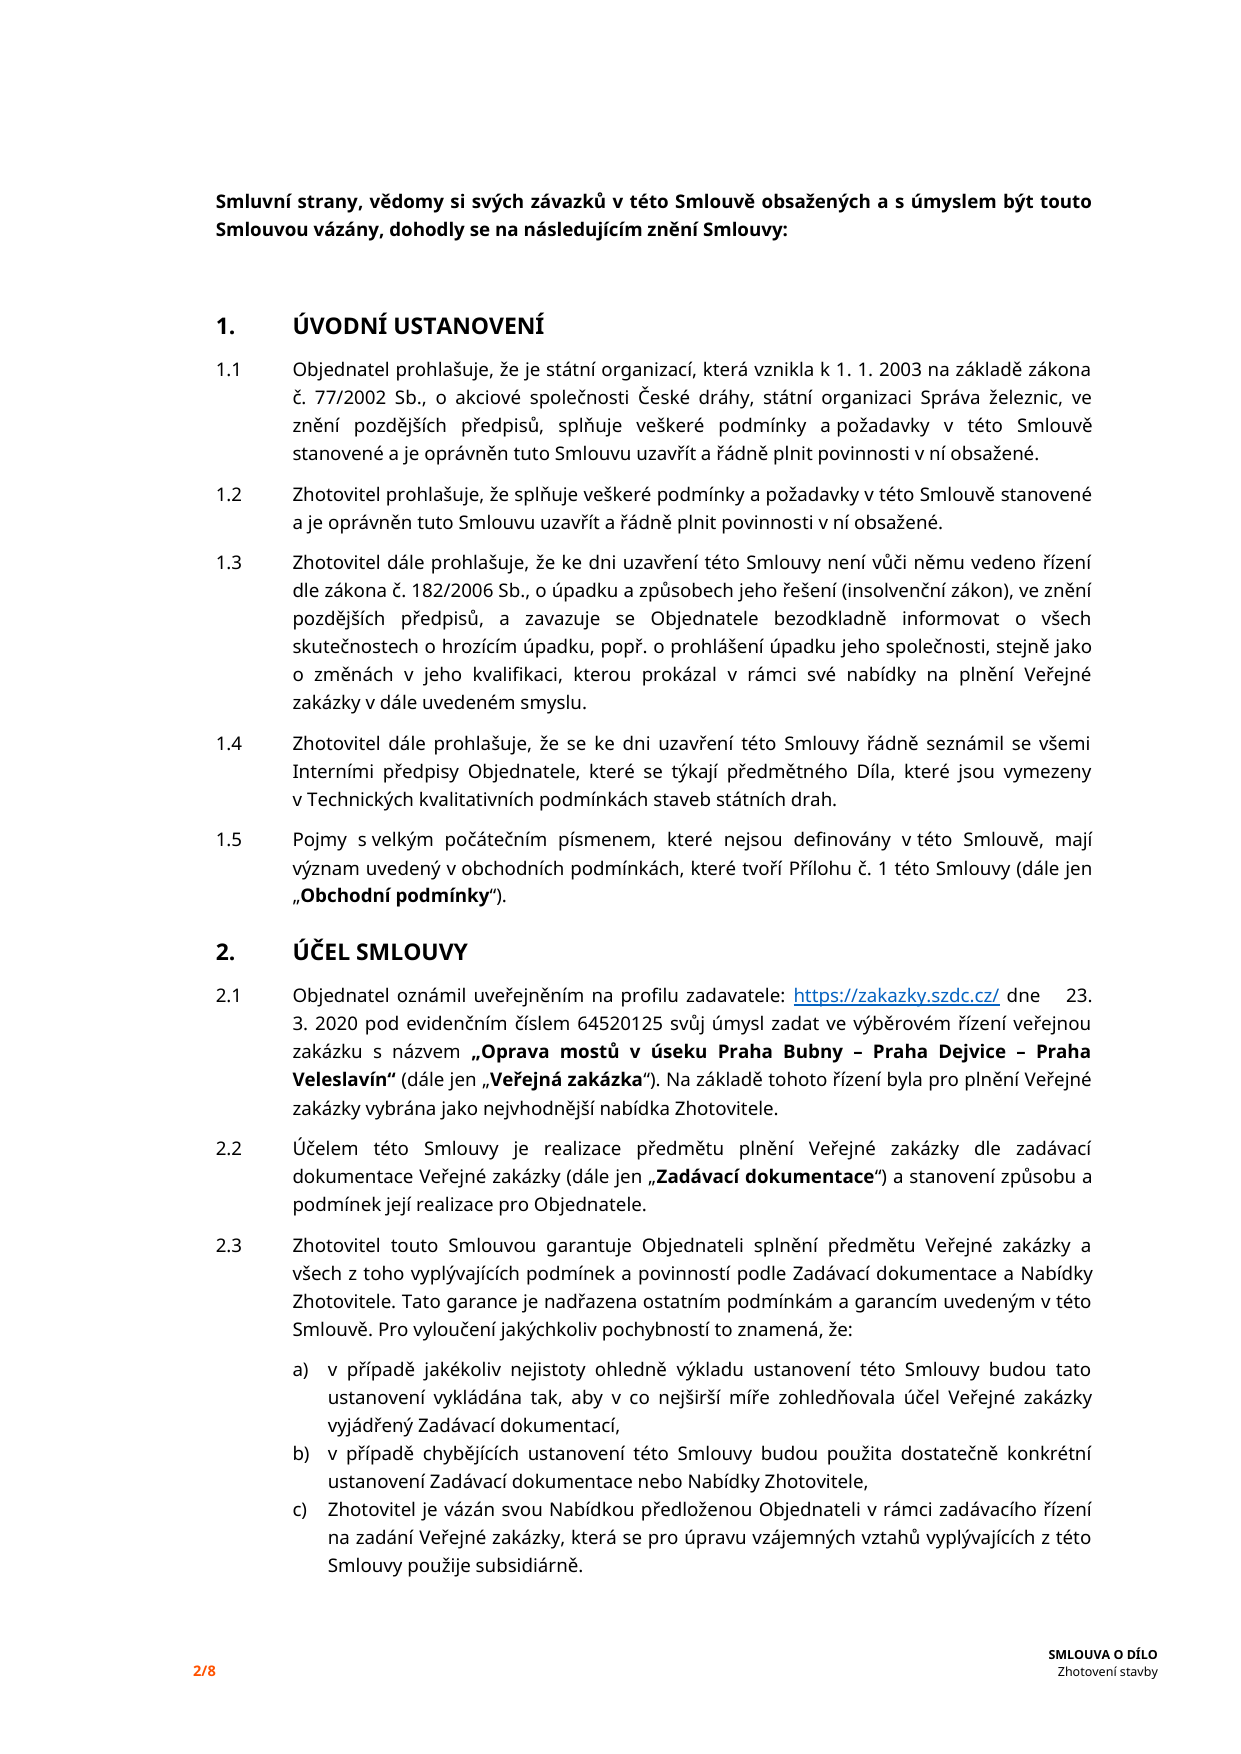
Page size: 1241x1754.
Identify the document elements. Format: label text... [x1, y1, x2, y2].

text Zhotovitel dále prohlašuje, že ke dni uzavření této Smlouvy není vůči němu vedeno řízení dle zákona č. 182/2006 Sb., o úpadku a způsobech jeho řešení (insolvenční zákon), ve znění pozdějších předpisů, a zavazuje se Objednatele bezodkladně informovat o všech skutečnostech o hrozícím úpadku, popř. o prohlášení úpadku jeho společnosti, stejně jako o změnách v jeho kvalifikaci, kterou prokázal v rámci své nabídky na plnění Veřejné zakázky v dále uvedeném smyslu. [216, 549, 1093, 715]
text v případě chybějících ustanovení této Smlouvy budou použita dostatečně konkrétní ustanovení Zadávací dokumentace nebo Nabídky Zhotovitele, [292, 1441, 1093, 1494]
text Objednatel prohlašuje, že je státní organizací, která vznikla k 1. 1. 2003 na základě zákona č. 77/2002 Sb., o akciové společnosti České dráhy, státní organizaci Správa železnic, ve znění pozdějších předpisů, splňuje veškeré podmínky a požadavky v této Smlouvě stanovené a je oprávněn tuto Smlouvu uzavřít a řádně plnit povinnosti v ní obsažené. [216, 356, 1093, 466]
text ÚČEL SMLOUVY [216, 936, 1093, 967]
text v případě jakékoliv nejistoty ohledně výkladu ustanovení této Smlouvy budou tato ustanovení vykládána tak, aby v co nejširší míře zohledňovala účel Veřejné zakázky vyjádřený Zadávací dokumentací, [292, 1356, 1093, 1438]
text Zhotovitel touto Smlouvou garantuje Objednateli splnění předmětu Veřejné zakázky a všech z toho vyplývajících podmínek a povinností podle Zadávací dokumentace a Nabídky Zhotovitele. Tato garance je nadřazena ostatním podmínkám a garancím uvedeným v této Smlouvě. Pro vyloučení jakýchkoliv pochybností to znamená, že: [216, 1232, 1093, 1341]
text Pojmy s velkým počátečním písmenem, které nejsou definovány v této Smlouvě, mají význam uvedený v obchodních podmínkách, které tvoří Přílohu č. 1 této Smlouvy (dále jen „Obchodní podmínky“). [216, 827, 1093, 908]
text Účelem této Smlouvy je realizace předmětu plnění Veřejné zakázky dle zadávací dokumentace Veřejné zakázky (dále jen „Zadávací dokumentace“) a stanovení způsobu a podmínek její realizace pro Objednatele. [216, 1135, 1093, 1217]
text Objednatel oznámil uveřejněním na profilu zadavatele: https://zakazky.szdc.cz/ dne 23. 3. 2020 pod evidenčním číslem 64520125 svůj úmysl zadat ve výběrovém řízení veřejnou zakázku s názvem „Oprava mostů v úseku Praha Bubny – Praha Dejvice – Praha Veleslavín“ (dále jen „Veřejná zakázka“). Na základě tohoto řízení byla pro plnění Veřejné zakázky vybrána jako nejvhodnější nabídka Zhotovitele. [216, 983, 1093, 1120]
text Smluvní strany, vědomy si svých závazků v této Smlouvě obsažených a s úmyslem být touto Smlouvou vázány, dohodly se na následujícím znění Smlouvy: [216, 188, 1093, 242]
text Zhotovitel je vázán svou Nabídkou předloženou Objednateli v rámci zadávacího řízení na zadání Veřejné zakázky, která se pro úpravu vzájemných vztahů vyplývajících z této Smlouvy použije subsidiárně. [292, 1497, 1093, 1578]
text ÚVODNÍ USTANOVENÍ [216, 309, 1093, 341]
text Zhotovitel prohlašuje, že splňuje veškeré podmínky a požadavky v této Smlouvě stanovené a je oprávněn tuto Smlouvu uzavřít a řádně plnit povinnosti v ní obsažené. [216, 481, 1093, 534]
text Zhotovitel dále prohlašuje, že se ke dni uzavření této Smlouvy řádně seznámil se všemi Interními předpisy Objednatele, které se týkají předmětného Díla, které jsou vymezeny v Technických kvalitativních podmínkách staveb státních drah. [216, 730, 1093, 812]
